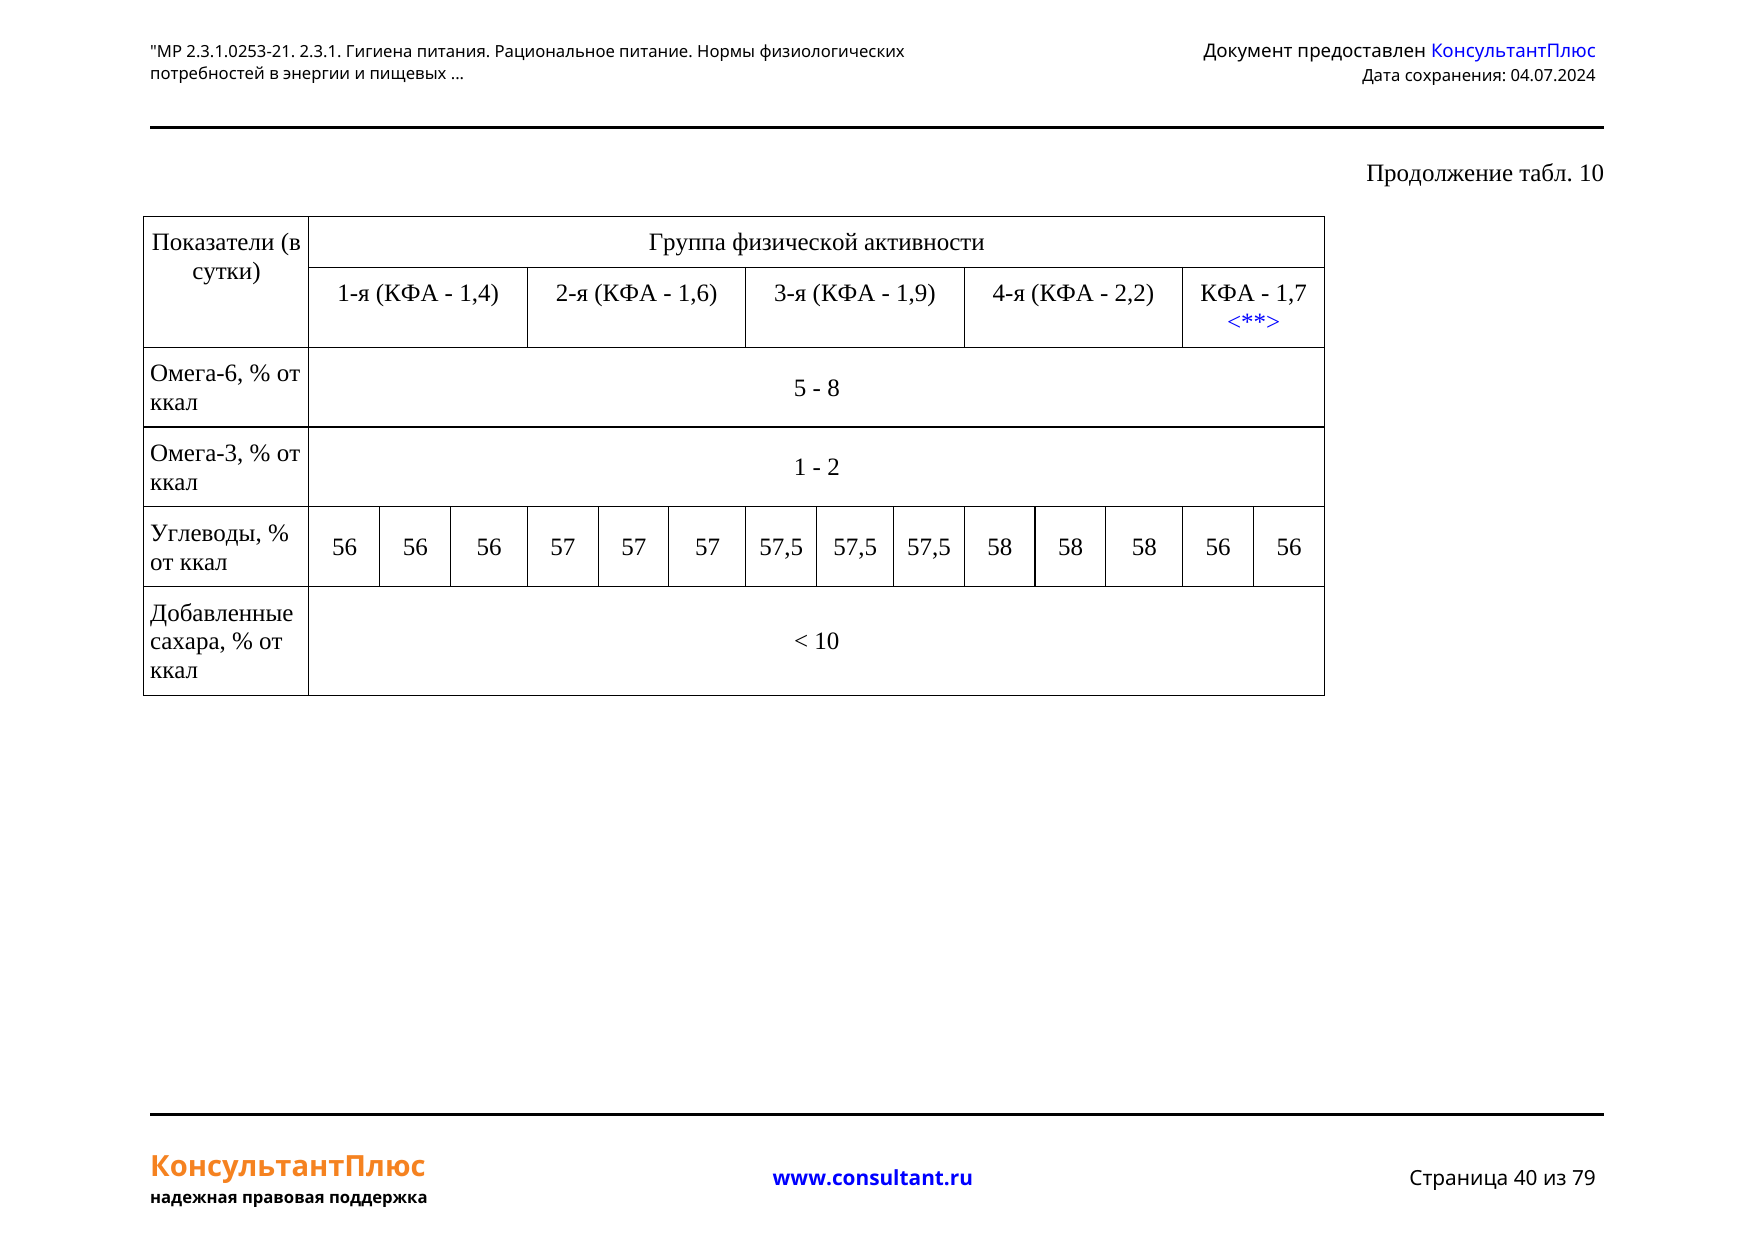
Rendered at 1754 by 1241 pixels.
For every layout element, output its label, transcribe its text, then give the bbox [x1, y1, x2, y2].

table_cell КФА - 1,7 <**> [1183, 268, 1324, 347]
text Продолжение табл. 10 [150, 158, 1604, 187]
table_cell 57,5 [817, 507, 893, 586]
table_cell 4-я (КФА - 2,2) [965, 268, 1182, 347]
table_cell 57 [528, 507, 598, 586]
table_cell 58 [1106, 507, 1182, 586]
table_cell < 10 [309, 587, 1324, 694]
table_cell 3-я (КФА - 1,9) [746, 268, 964, 347]
table_header Показатели (в сутки) [144, 217, 308, 347]
table_cell 56 [1254, 507, 1324, 586]
table_cell 57,5 [746, 507, 816, 586]
table_cell 57,5 [894, 507, 964, 586]
table_cell 56 [451, 507, 527, 586]
table_cell 1 - 2 [309, 428, 1324, 506]
table_cell 56 [309, 507, 379, 586]
table_cell Омега-6, % от ккал [144, 348, 308, 426]
table_cell 2-я (КФА - 1,6) [528, 268, 745, 347]
table_cell 1-я (КФА - 1,4) [309, 268, 527, 347]
table_cell 57 [599, 507, 668, 586]
table_cell 56 [1183, 507, 1253, 586]
table_header Группа физической активности [309, 217, 1324, 267]
table_cell 5 - 8 [309, 348, 1324, 426]
table_cell Добавленные сахара, % от ккал [144, 587, 308, 694]
table_cell 58 [965, 507, 1034, 586]
table_cell 57 [669, 507, 745, 586]
table_cell 56 [380, 507, 450, 586]
table_cell Углеводы, % от ккал [144, 507, 308, 586]
table_cell 58 [1036, 507, 1105, 586]
table_cell Омега-3, % от ккал [144, 428, 308, 506]
